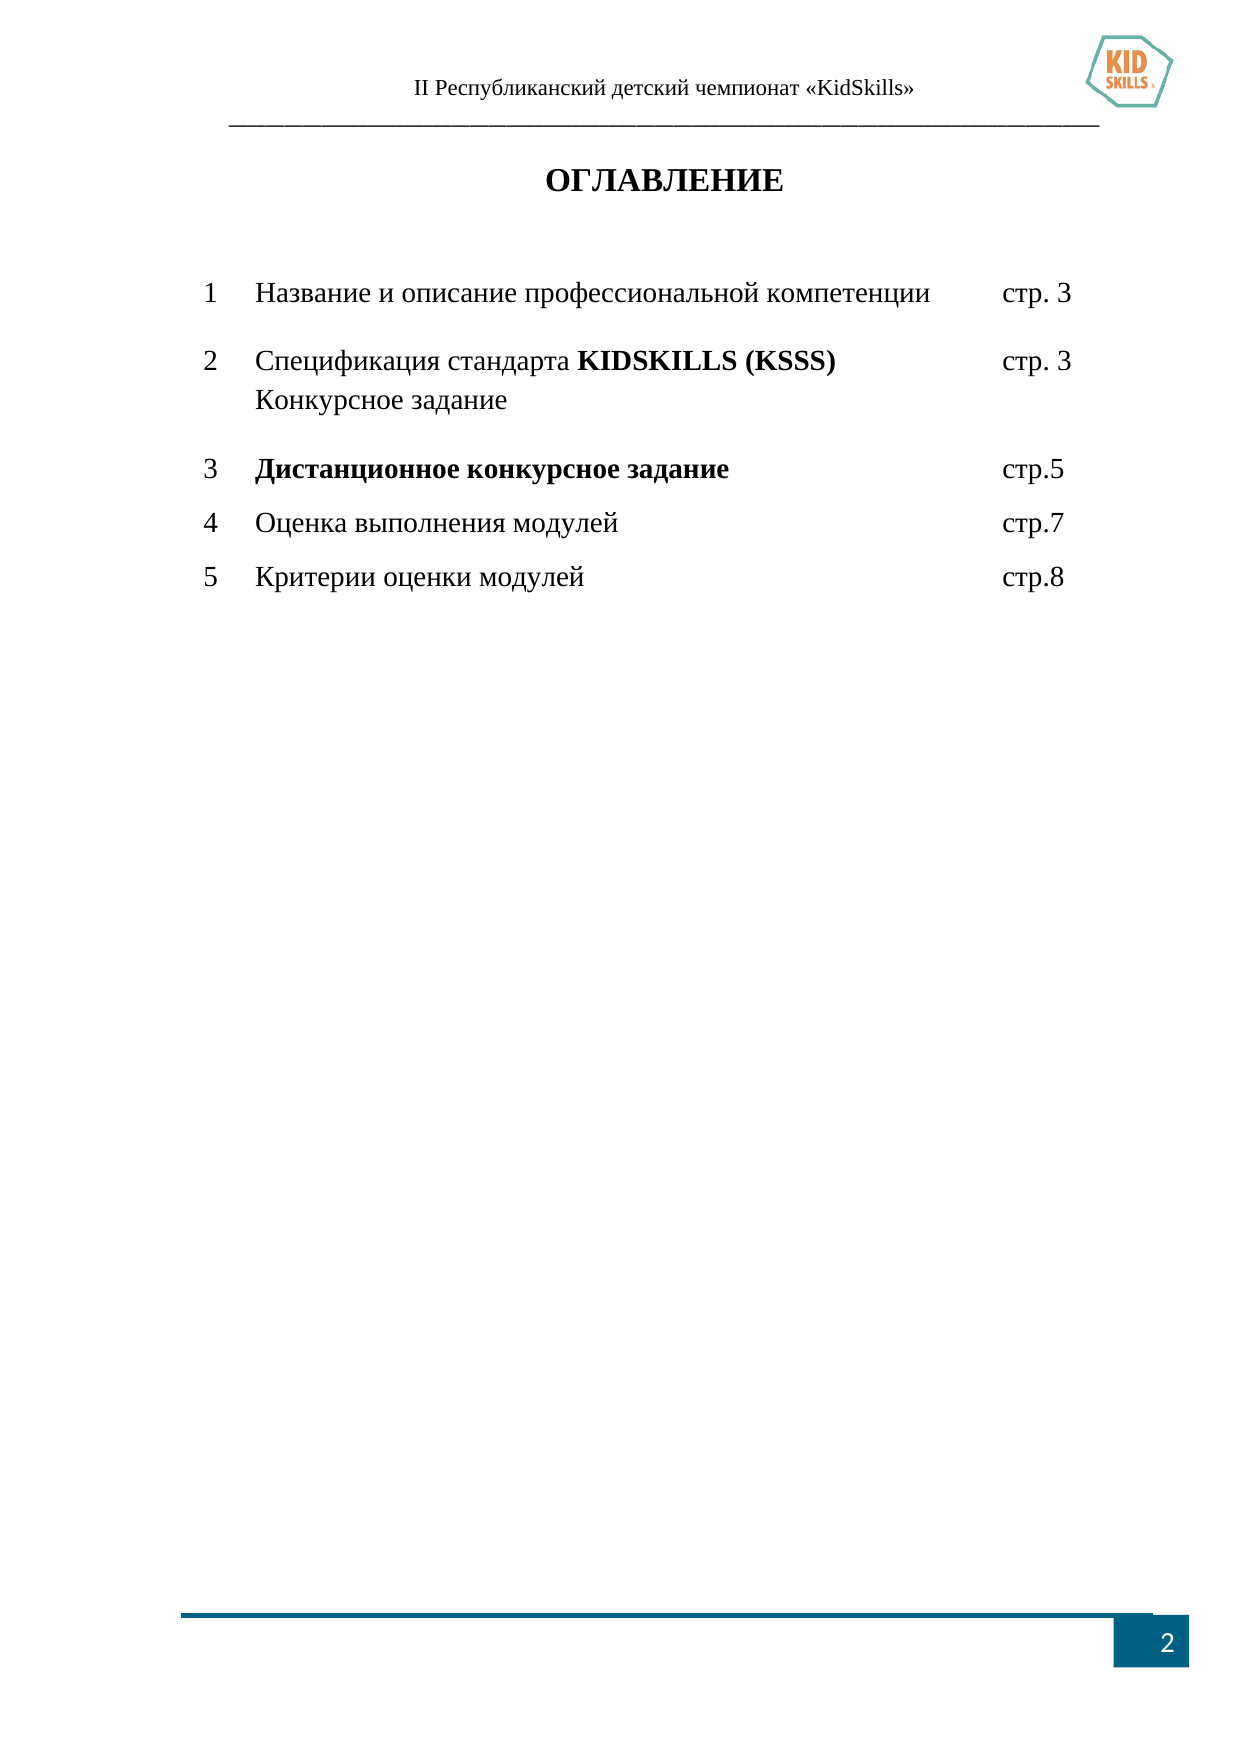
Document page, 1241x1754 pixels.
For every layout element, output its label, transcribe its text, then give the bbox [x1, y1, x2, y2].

table_cell стр.8 [991, 559, 1152, 613]
table_cell стр. 3 [991, 343, 1152, 451]
text ОГЛАВЛЕНИЕ [177, 160, 1152, 198]
table_cell Оценка выполнения модулей [244, 505, 991, 559]
table_header 1 [177, 275, 243, 343]
table_cell 2 [177, 343, 243, 451]
table_cell 4 [177, 505, 243, 559]
table_cell Критерии оценки модулей [244, 559, 991, 613]
table_cell Спецификация стандарта KIDSKILLS (KSSS) Конкурсное задание [244, 343, 991, 451]
table_cell Дистанционное конкурсное задание [244, 451, 991, 505]
table_cell стр.7 [991, 505, 1152, 559]
table_cell 5 [177, 559, 243, 613]
table_cell 3 [177, 451, 243, 505]
picture [1076, 18, 1179, 122]
table_cell стр.5 [991, 451, 1152, 505]
table_header Название и описание профессиональной компетенции [244, 275, 991, 343]
table_header стр. 3 [991, 275, 1152, 343]
